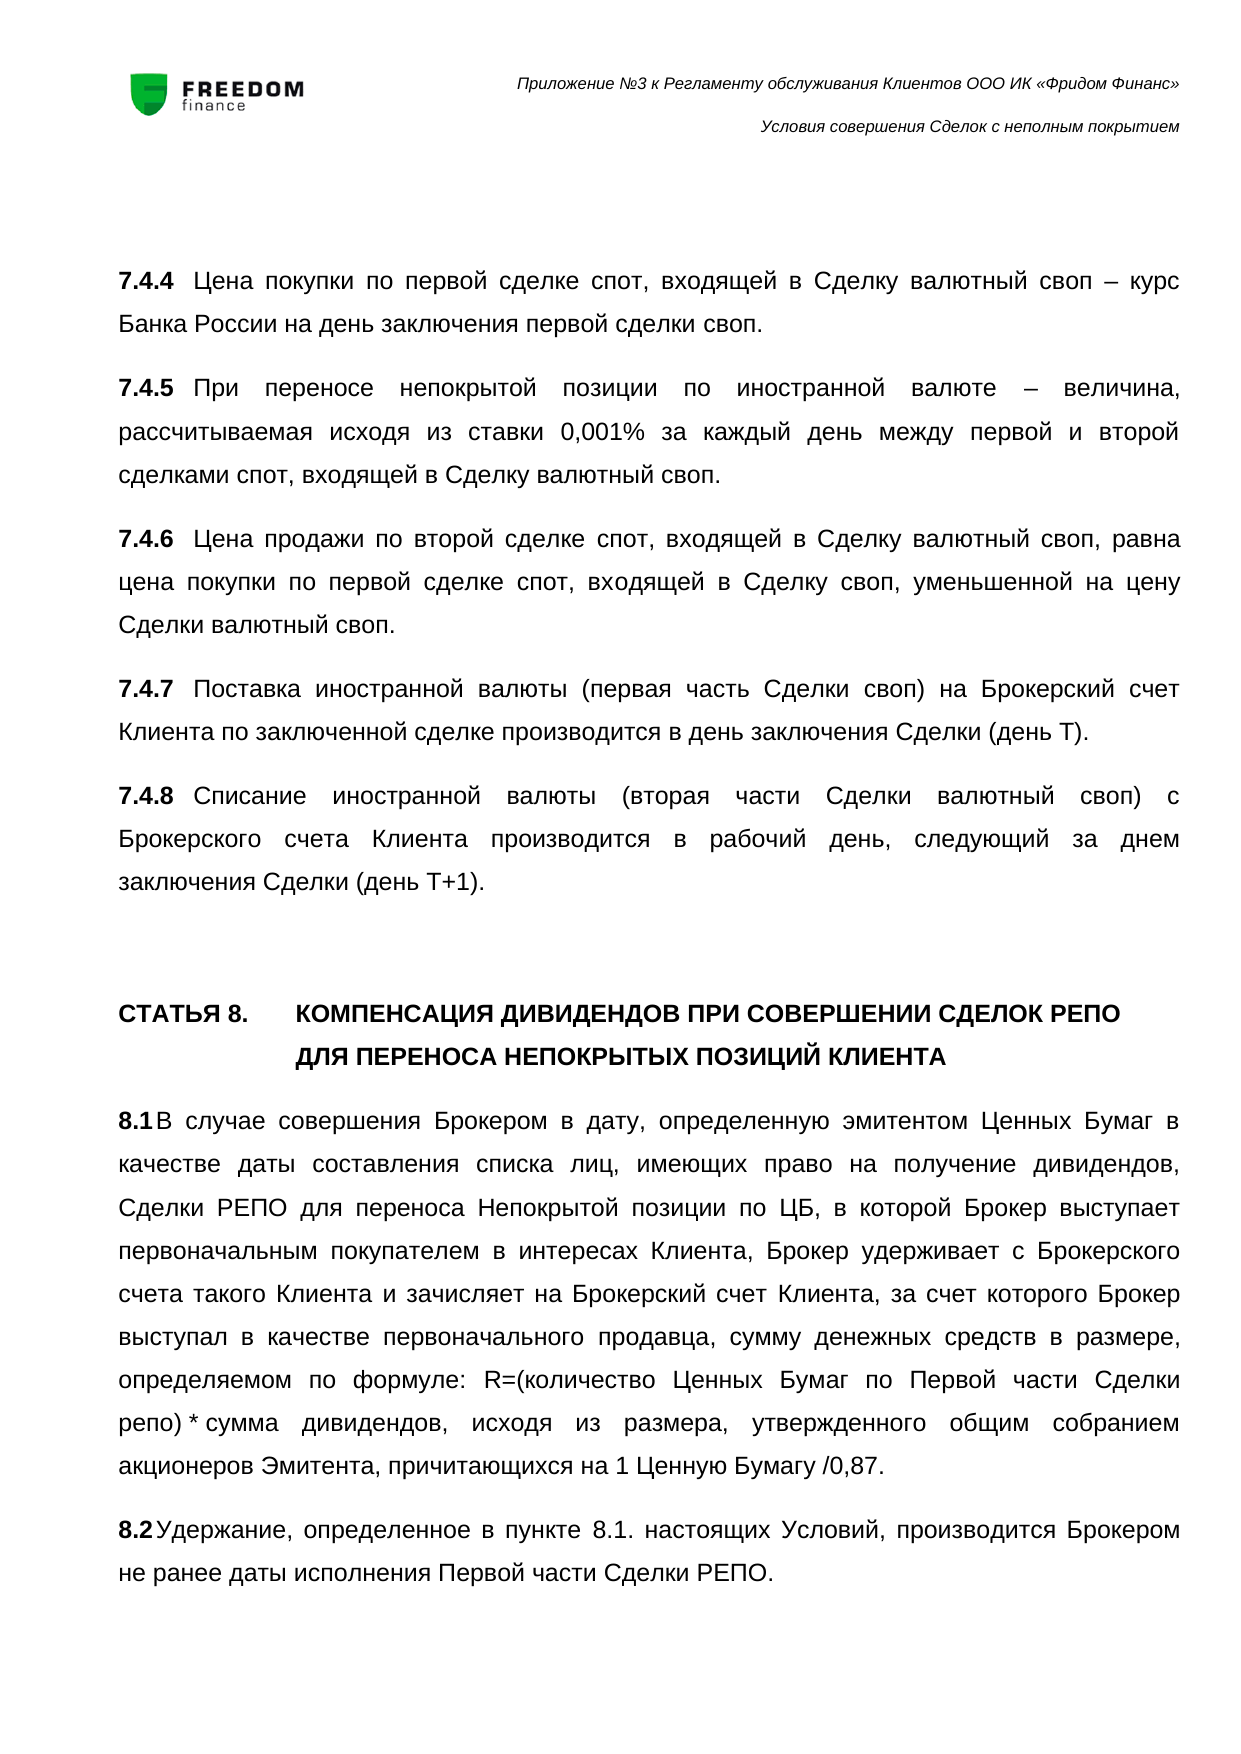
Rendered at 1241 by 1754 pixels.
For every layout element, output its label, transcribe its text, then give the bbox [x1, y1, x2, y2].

text При переносе непокрытой позиции по иностранной валюте – величина, рассчитываемая исходя из ставки 0,001% за каждый день между первой и второй сделками спот, входящей в Сделку валютный своп. [118, 373, 1181, 488]
text Поставка иностранной валюты (первая часть Сделки своп) на Брокерский счет Клиента по заключенной сделке производится в день заключения Сделки (день Т). [118, 674, 1181, 746]
text Удержание, определенное в пункте 8.1. настоящих Условий, производится Брокером не ранее даты исполнения Первой части Сделки РЕПО. [118, 1515, 1181, 1587]
text В случае совершения Брокером в дату, определенную эмитентом Ценных Бумаг в качестве даты составления списка лиц, имеющих право на получение дивидендов, Сделки РЕПО для переноса Непокрытой позиции по ЦБ, в которой Брокер выступает первоначальным покупателем в интересах Клиента, Брокер удерживает с Брокерского счета такого Клиента и зачисляет на Брокерский счет Клиента, за счет которого Брокер выступал в качестве первоначального продавца, сумму денежных средств в размере, определяемом по формуле: R=(количество Ценных Бумаг по Первой части Сделки репо) * сумма дивидендов, исходя из размера, утвержденного общим собранием акционеров Эмитента, причитающихся на 1 Ценную Бумагу /0,87. [118, 1106, 1181, 1480]
picture [129, 73, 307, 116]
text компенсация дивидендов при совершении сделок РЕПО для переноса Непокрытых позиций Клиента [118, 999, 1181, 1071]
text Цена покупки по первой сделке спот, входящей в Сделку валютный своп – курс Банка России на день заключения первой сделки своп. [118, 266, 1181, 338]
text Списание иностранной валюты (вторая части Сделки валютный своп) с Брокерского счета Клиента производится в рабочий день, следующий за днем заключения Сделки (день Т+1). [118, 781, 1181, 896]
text Цена продажи по второй сделке спот, входящей в Сделку валютный своп, равна цена покупки по первой сделке спот, входящей в Сделку своп, уменьшенной на цену Сделки валютный своп. [118, 523, 1181, 638]
